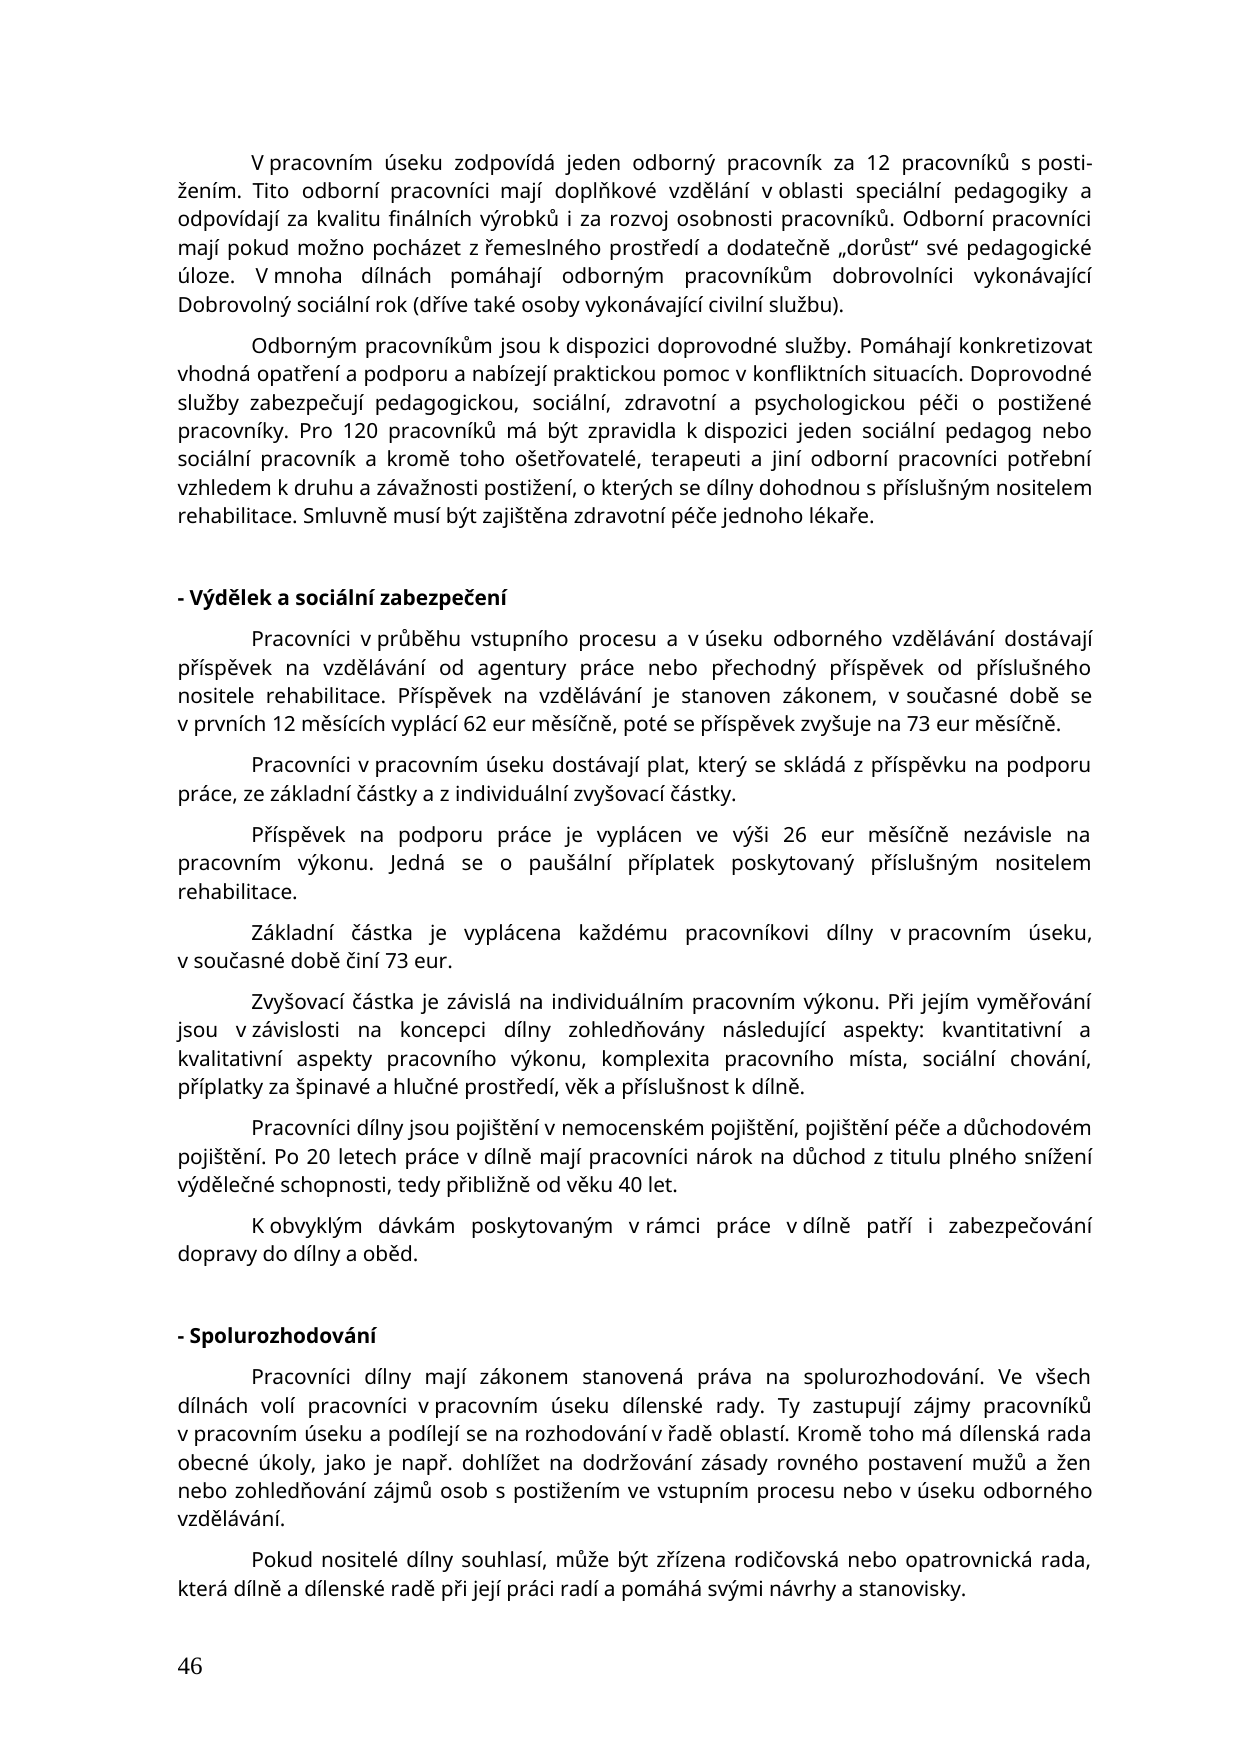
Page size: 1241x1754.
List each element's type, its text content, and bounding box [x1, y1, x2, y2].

text Pokud nositelé dílny souhlasí, může být zřízena rodičovská nebo opatrovnická rada, která dílně a dílenské radě při její práci radí a pomáhá svými návrhy a stanovisky. [177, 1546, 1092, 1602]
text K obvyklým dávkám poskytovaným v rámci práce v dílně patří i zabezpečování dopravy do dílny a oběd. [177, 1211, 1092, 1268]
text - Výdělek a sociální zabezpečení [177, 583, 1092, 612]
text Pracovníci v průběhu vstupního procesu a v úseku odborného vzdělávání dostávají příspěvek na vzdělávání od agentury práce nebo přechodný příspěvek od příslušného nositele rehabilitace. Příspěvek na vzdělávání je stanoven zákonem, v současné době se v prvních 12 měsících vyplácí 62 eur měsíčně, poté se příspěvek zvyšuje na 73 eur měsíčně. [177, 624, 1092, 738]
text Základní částka je vyplácena každému pracovníkovi dílny v pracovním úseku, v současné době činí 73 eur. [177, 918, 1092, 974]
text - Spolurozhodování [177, 1321, 1092, 1350]
text V pracovním úseku zodpovídá jeden odborný pracovník za 12 pracovníků s postižením. Tito odborní pracovníci mají doplňkové vzdělání v oblasti speciální pedagogiky a odpovídají za kvalitu finálních výrobků i za rozvoj osobnosti pracovníků. Odborní pracovníci mají pokud možno pocházet z řemeslného prostředí a dodatečně „dorůst“ své pedagogické úloze. V mnoha dílnách pomáhají odborným pracovníkům dobrovolníci vykonávající Dobrovolný sociální rok (dříve také osoby vykonávající civilní službu). [177, 148, 1092, 318]
text Příspěvek na podporu práce je vyplácen ve výši 26 eur měsíčně nezávisle na pracovním výkonu. Jedná se o paušální příplatek poskytovaný příslušným nositelem rehabilitace. [177, 820, 1092, 905]
text Zvyšovací částka je závislá na individuálním pracovním výkonu. Při jejím vyměřování jsou v závislosti na koncepci dílny zohledňovány následující aspekty: kvantitativní a kvalitativní aspekty pracovního výkonu, komplexita pracovního místa, sociální chování, příplatky za špinavé a hlučné prostředí, věk a příslušnost k dílně. [177, 987, 1092, 1101]
text Pracovníci dílny mají zákonem stanovená práva na spolurozhodování. Ve všech dílnách volí pracovníci v pracovním úseku dílenské rady. Ty zastupují zájmy pracovníků v pracovním úseku a podílejí se na rozhodování v řadě oblastí. Kromě toho má dílenská rada obecné úkoly, jako je např. dohlížet na dodržování zásady rovného postavení mužů a žen nebo zohledňování zájmů osob s postižením ve vstupním procesu nebo v úseku odborného vzdělávání. [177, 1362, 1092, 1533]
text Pracovníci v pracovním úseku dostávají plat, který se skládá z příspěvku na podporu práce, ze základní částky a z individuální zvyšovací částky. [177, 751, 1092, 807]
text Pracovníci dílny jsou pojištění v nemocenském pojištění, pojištění péče a důchodovém pojištění. Po 20 letech práce v dílně mají pracovníci nárok na důchod z titulu plného snížení výdělečné schopnosti, tedy přibližně od věku 40 let. [177, 1113, 1092, 1199]
text Odborným pracovníkům jsou k dispozici doprovodné služby. Pomáhají konkretizovat vhodná opatření a podporu a nabízejí praktickou pomoc v konfliktních situacích. Doprovodné služby zabezpečují pedagogickou, sociální, zdravotní a psychologickou péči o postižené pracovníky. Pro 120 pracovníků má být zpravidla k dispozici jeden sociální pedagog nebo sociální pracovník a kromě toho ošetřovatelé, terapeuti a jiní odborní pracovníci potřební vzhledem k druhu a závažnosti postižení, o kterých se dílny dohodnou s příslušným nositelem rehabilitace. Smluvně musí být zajištěna zdravotní péče jednoho lékaře. [177, 331, 1092, 530]
